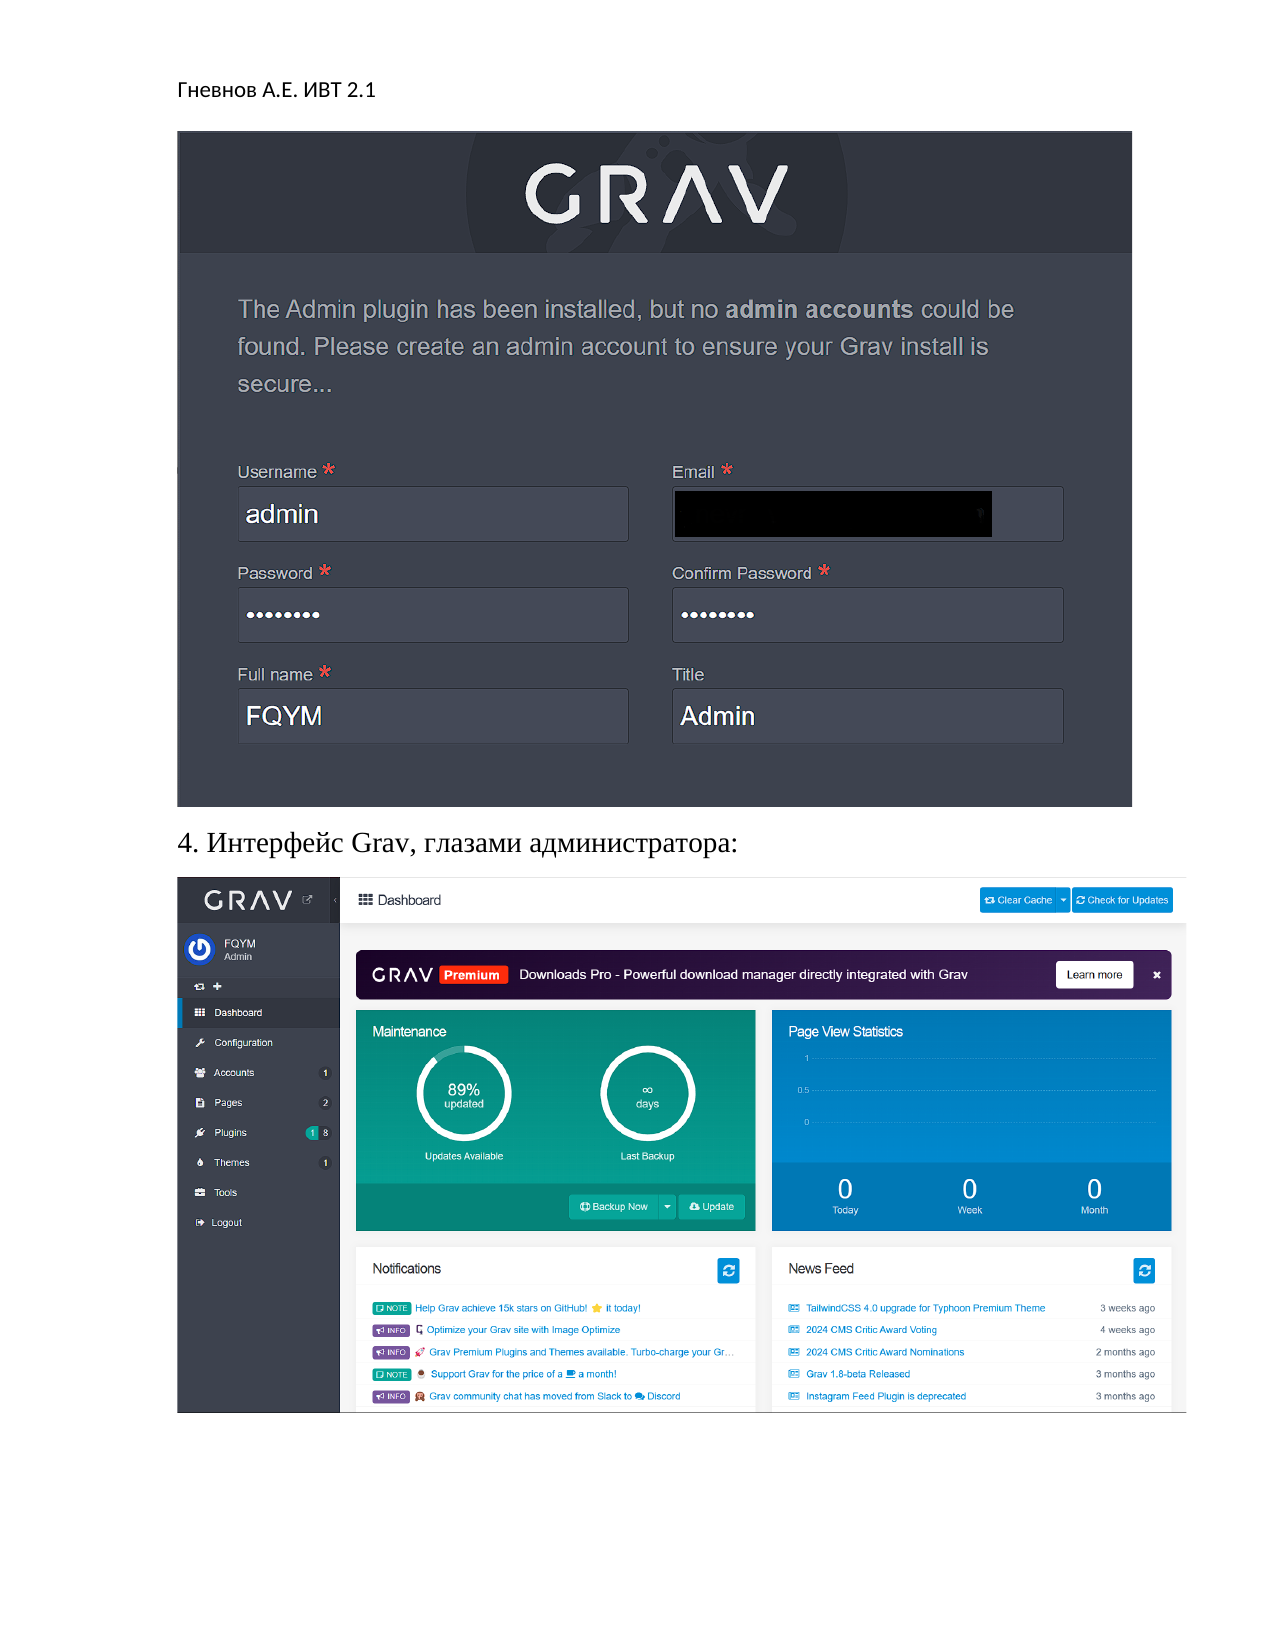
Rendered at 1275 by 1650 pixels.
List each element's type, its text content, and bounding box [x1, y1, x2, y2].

picture [177, 877, 1187, 1413]
text 4. Интерфейс Grav, глазами администратора: [177, 825, 1186, 858]
picture [177, 131, 1133, 807]
